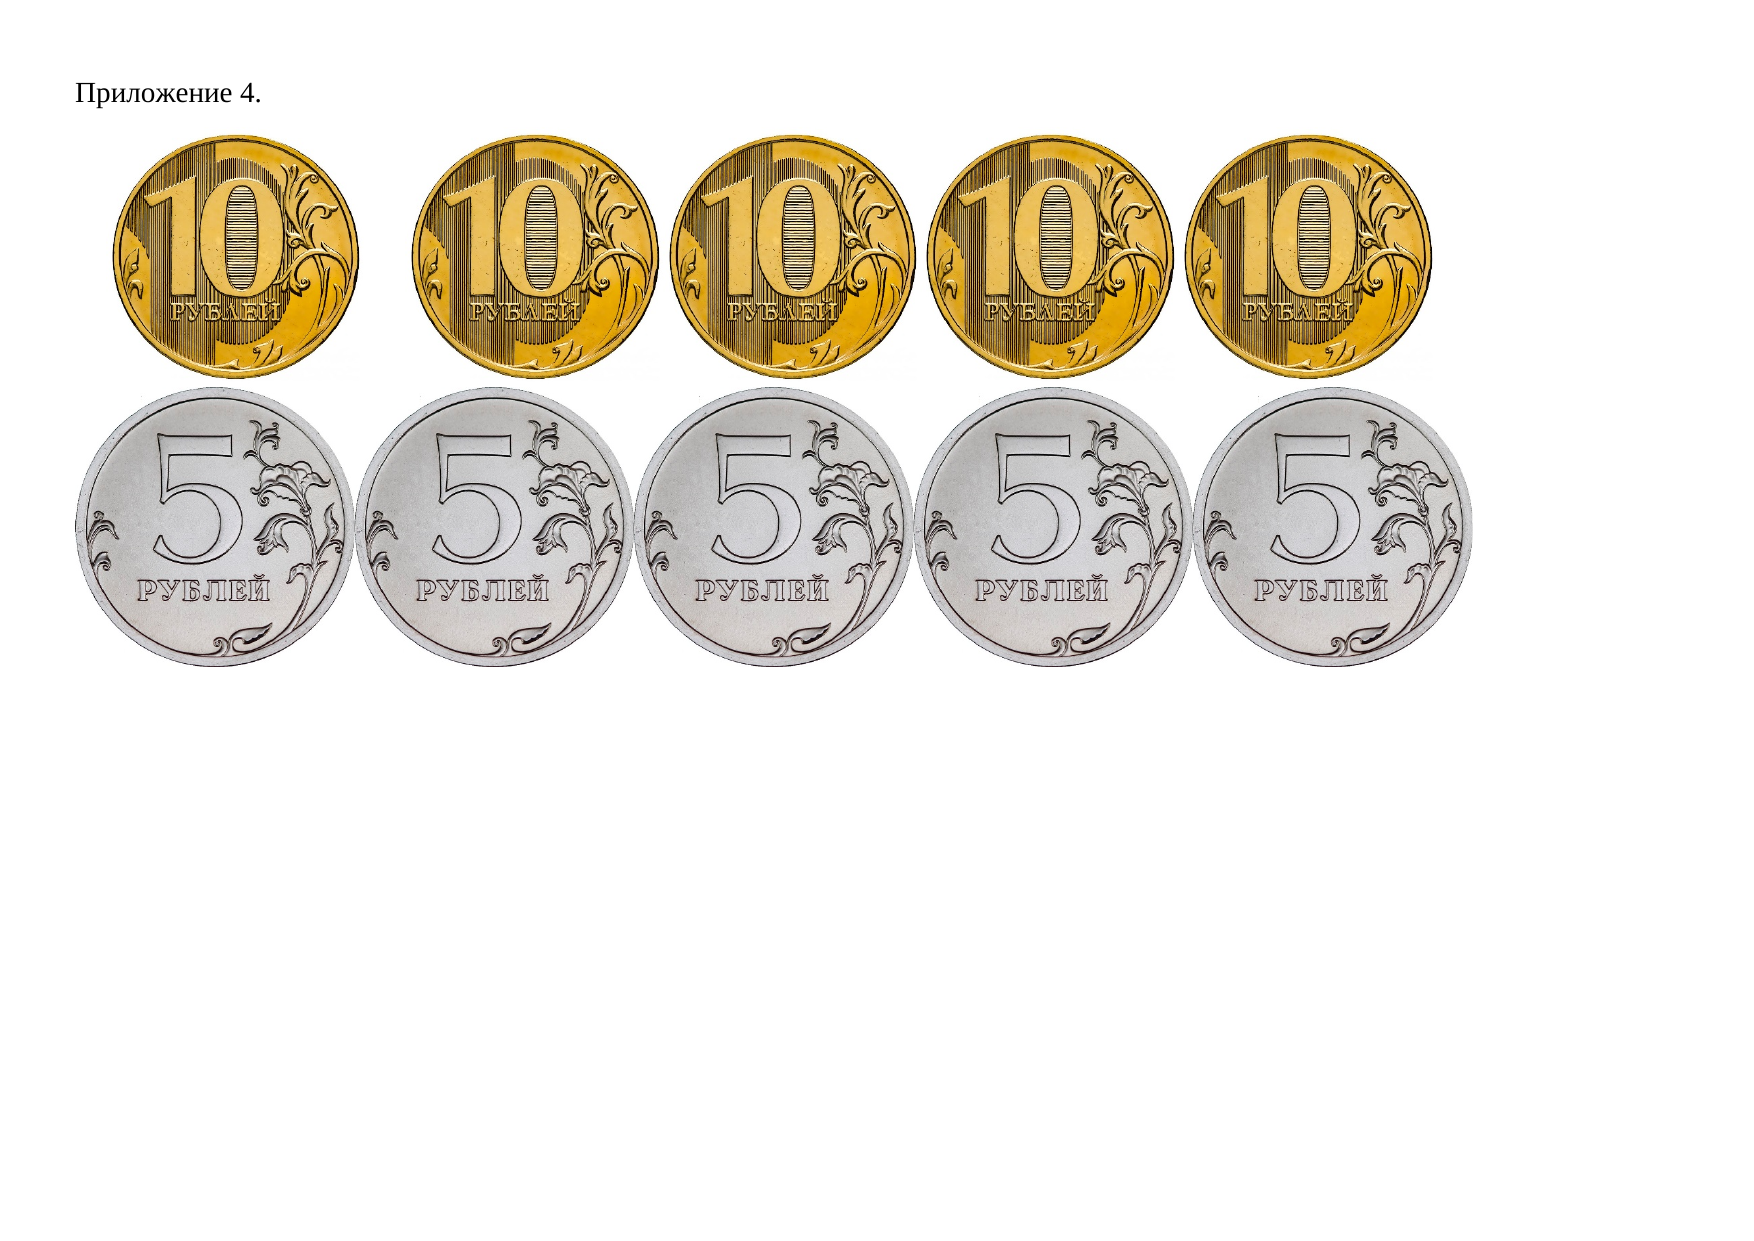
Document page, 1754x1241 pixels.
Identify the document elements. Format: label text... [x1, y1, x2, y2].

text Приложение 4. [75, 75, 1679, 108]
picture [75, 387, 1473, 667]
picture [405, 127, 1437, 386]
picture [106, 127, 364, 386]
